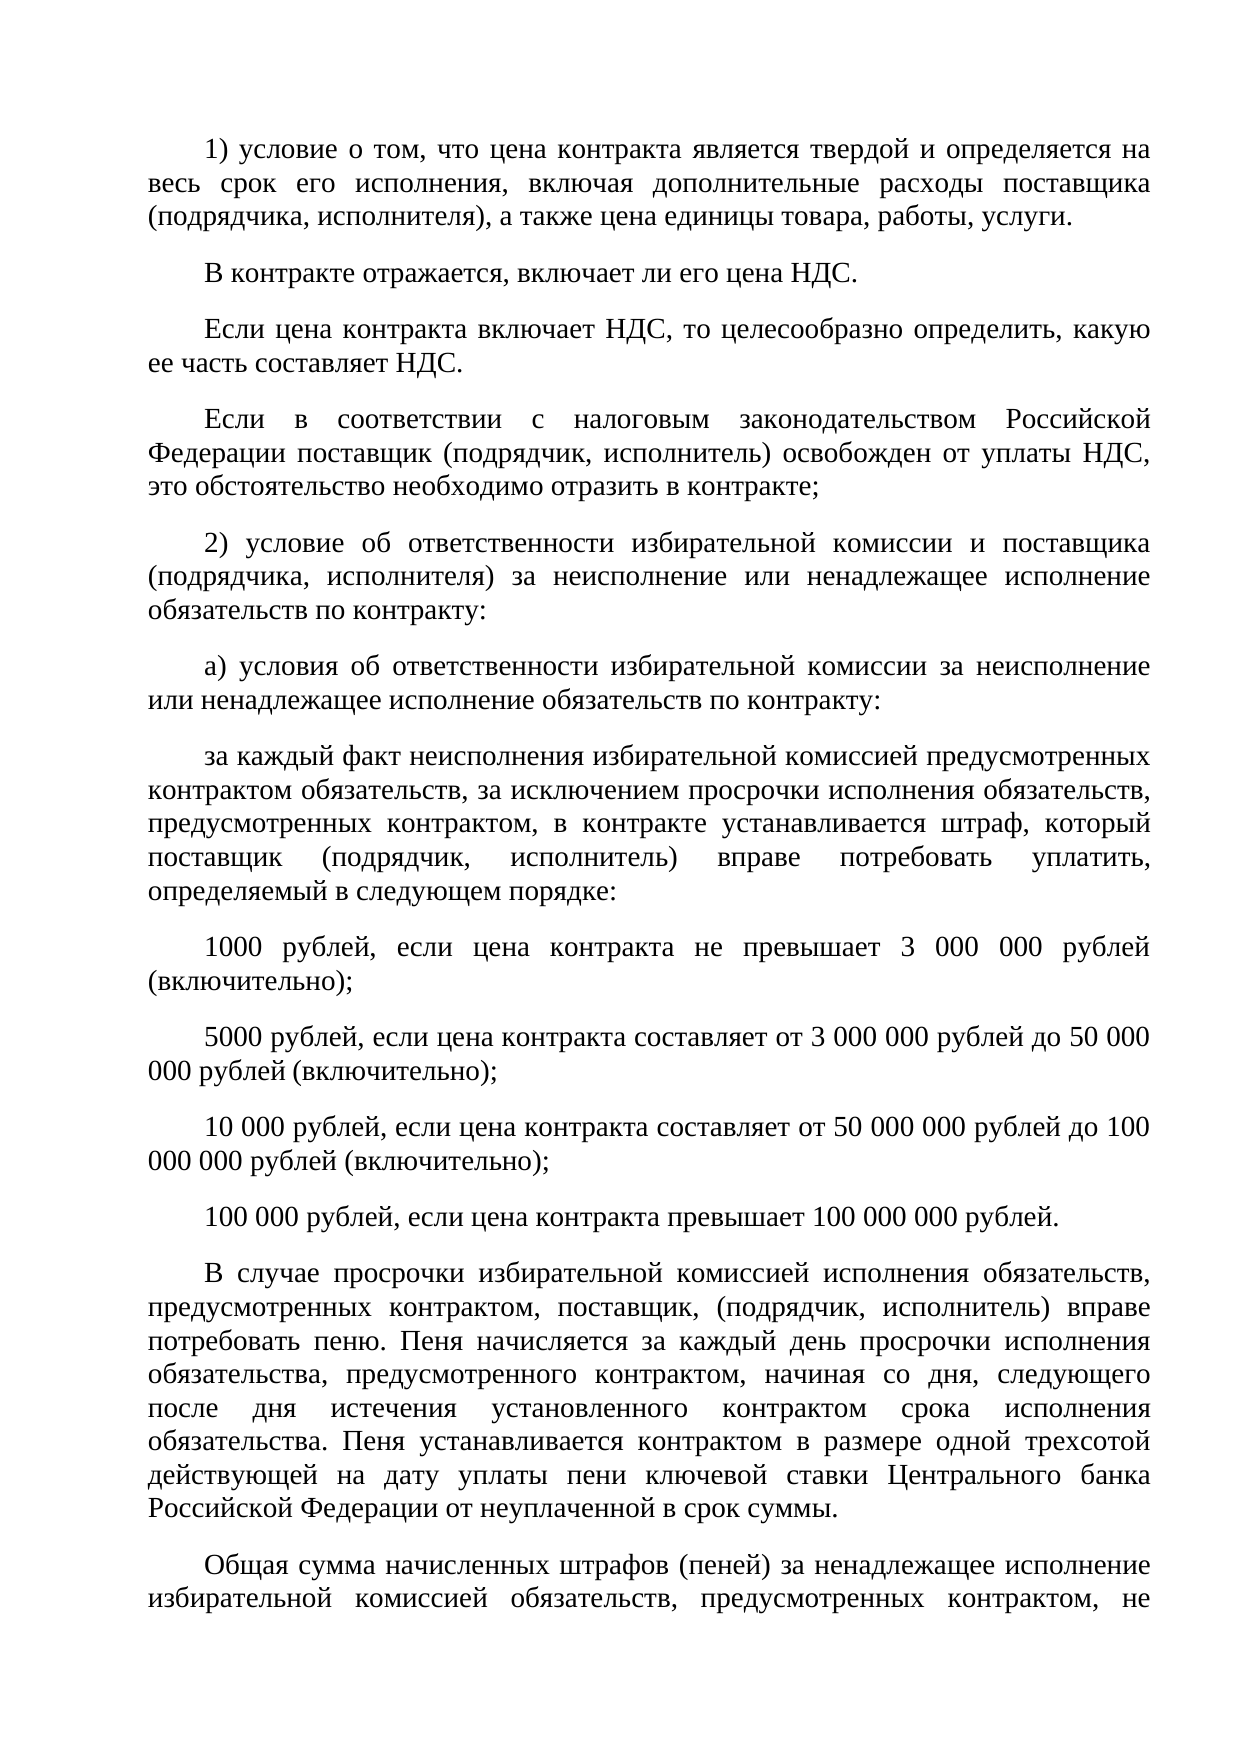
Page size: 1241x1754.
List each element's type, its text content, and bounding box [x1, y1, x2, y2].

text Если цена контракта включает НДС, то целесообразно определить, какую ее часть составляет НДС. [148, 311, 1152, 378]
text Если в соответствии с налоговым законодательством Российской Федерации поставщик (подрядчик, исполнитель) освобожден от уплаты НДС, это обстоятельство необходимо отразить в контракте; [148, 401, 1152, 502]
text 100 000 рублей, если цена контракта превышает 100 000 000 рублей. [148, 1199, 1152, 1233]
text за каждый факт неисполнения избирательной комиссией предусмотренных контрактом обязательств, за исключением просрочки исполнения обязательств, предусмотренных контрактом, в контракте устанавливается штраф, который поставщик (подрядчик, исполнитель) вправе потребовать уплатить, определяемый в следующем порядке: [148, 738, 1152, 906]
text 1) условие о том, что цена контракта является твердой и определяется на весь срок его исполнения, включая дополнительные расходы поставщика (подрядчика, исполнителя), а также цена единицы товара, работы, услуги. [148, 131, 1152, 232]
text 5000 рублей, если цена контракта составляет от 3 000 000 рублей до 50 000 000 рублей (включительно); [148, 1019, 1152, 1086]
text 2) условие об ответственности избирательной комиссии и поставщика (подрядчика, исполнителя) за неисполнение или ненадлежащее исполнение обязательств по контракту: [148, 525, 1152, 626]
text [148, 1547, 1152, 1614]
text 10 000 рублей, если цена контракта составляет от 50 000 000 рублей до 100 000 000 рублей (включительно); [148, 1109, 1152, 1176]
text 1000 рублей, если цена контракта не превышает 3 000 000 рублей (включительно); [148, 929, 1152, 996]
text В контракте отражается, включает ли его цена НДС. [148, 255, 1152, 288]
text В случае просрочки избирательной комиссией исполнения обязательств, предусмотренных контрактом, поставщик, (подрядчик, исполнитель) вправе потребовать пеню. Пеня начисляется за каждый день просрочки исполнения обязательства, предусмотренного контрактом, начиная со дня, следующего после дня истечения установленного контрактом срока исполнения обязательства. Пеня устанавливается контрактом в размере одной трехсотой действующей на дату уплаты пени ключевой ставки Центрального банка Российской Федерации от неуплаченной в срок суммы. [148, 1256, 1152, 1524]
text а) условия об ответственности избирательной комиссии за неисполнение или ненадлежащее исполнение обязательств по контракту: [148, 648, 1152, 716]
